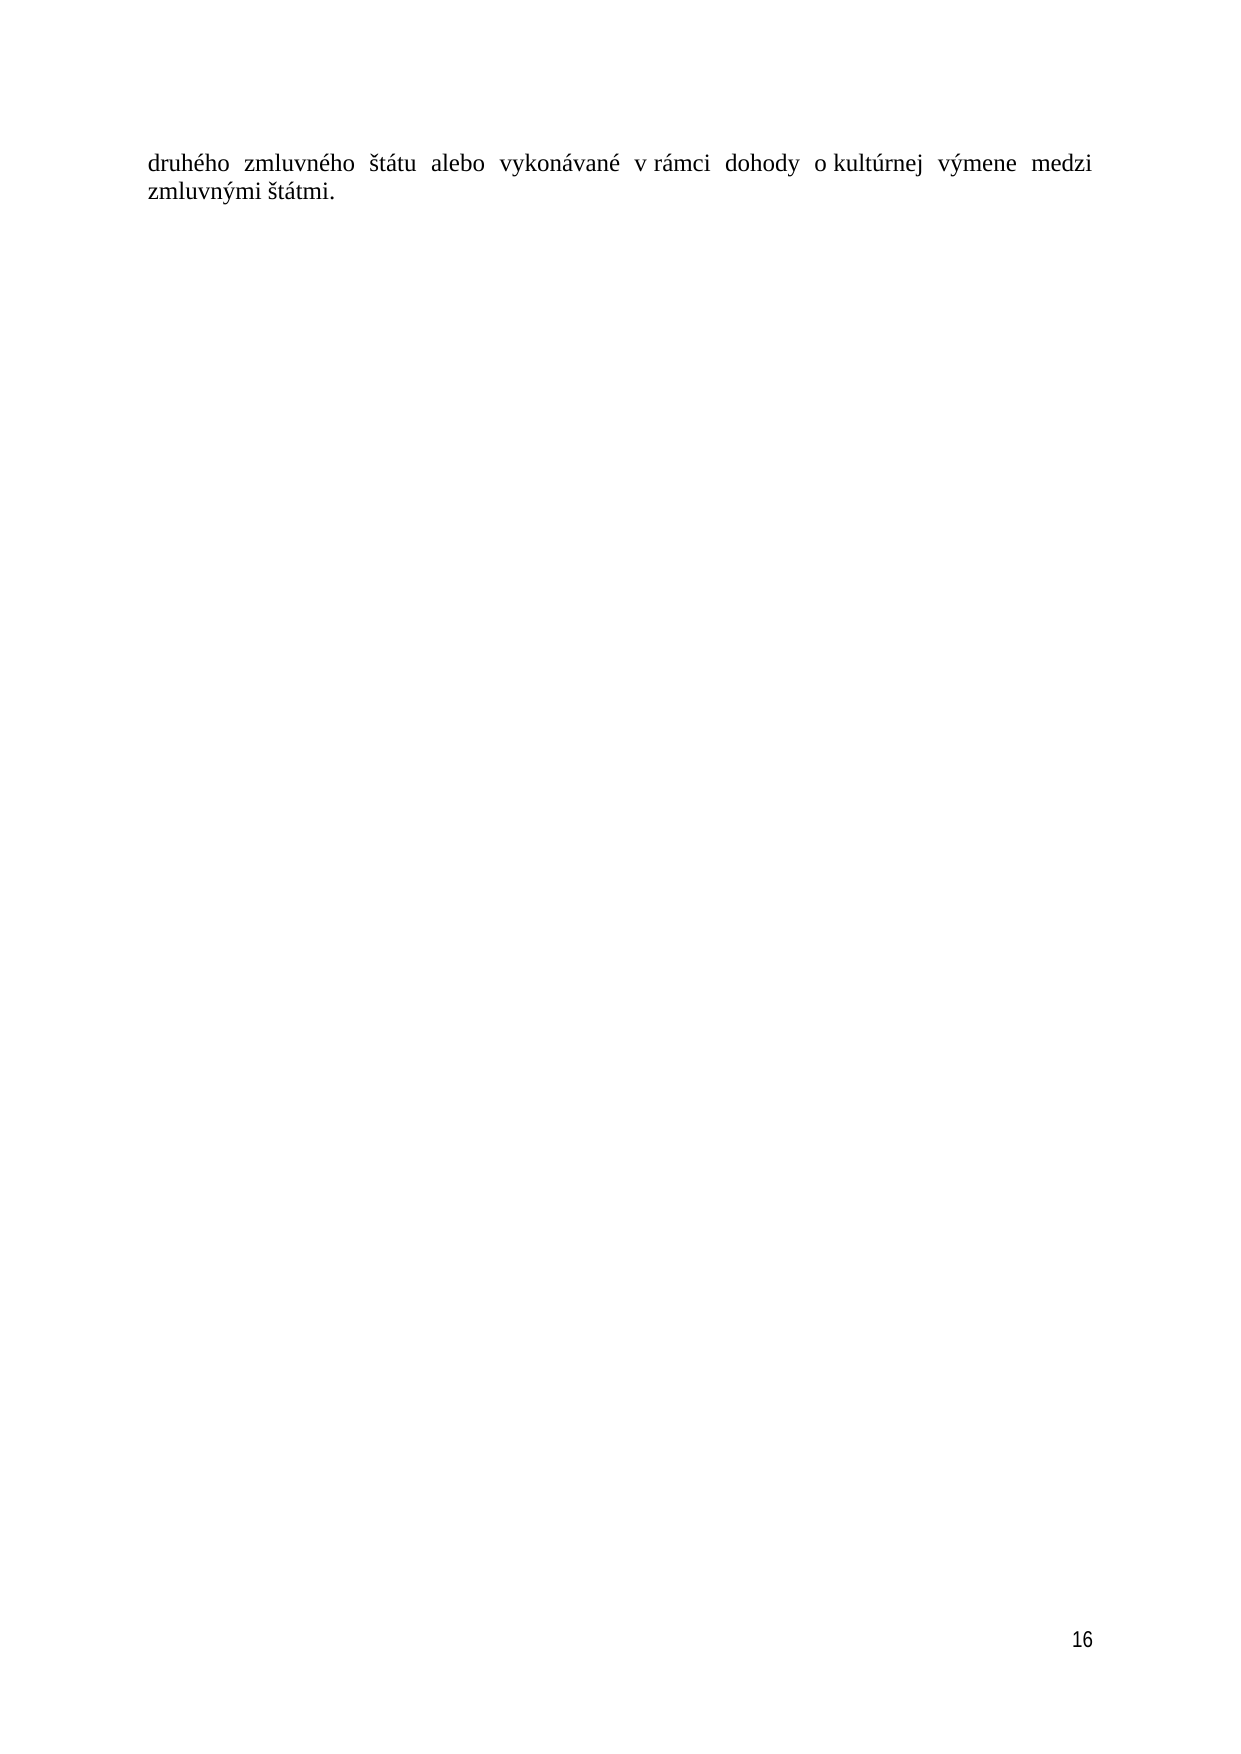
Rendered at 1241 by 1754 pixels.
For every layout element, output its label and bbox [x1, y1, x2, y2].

text [148, 148, 1093, 205]
